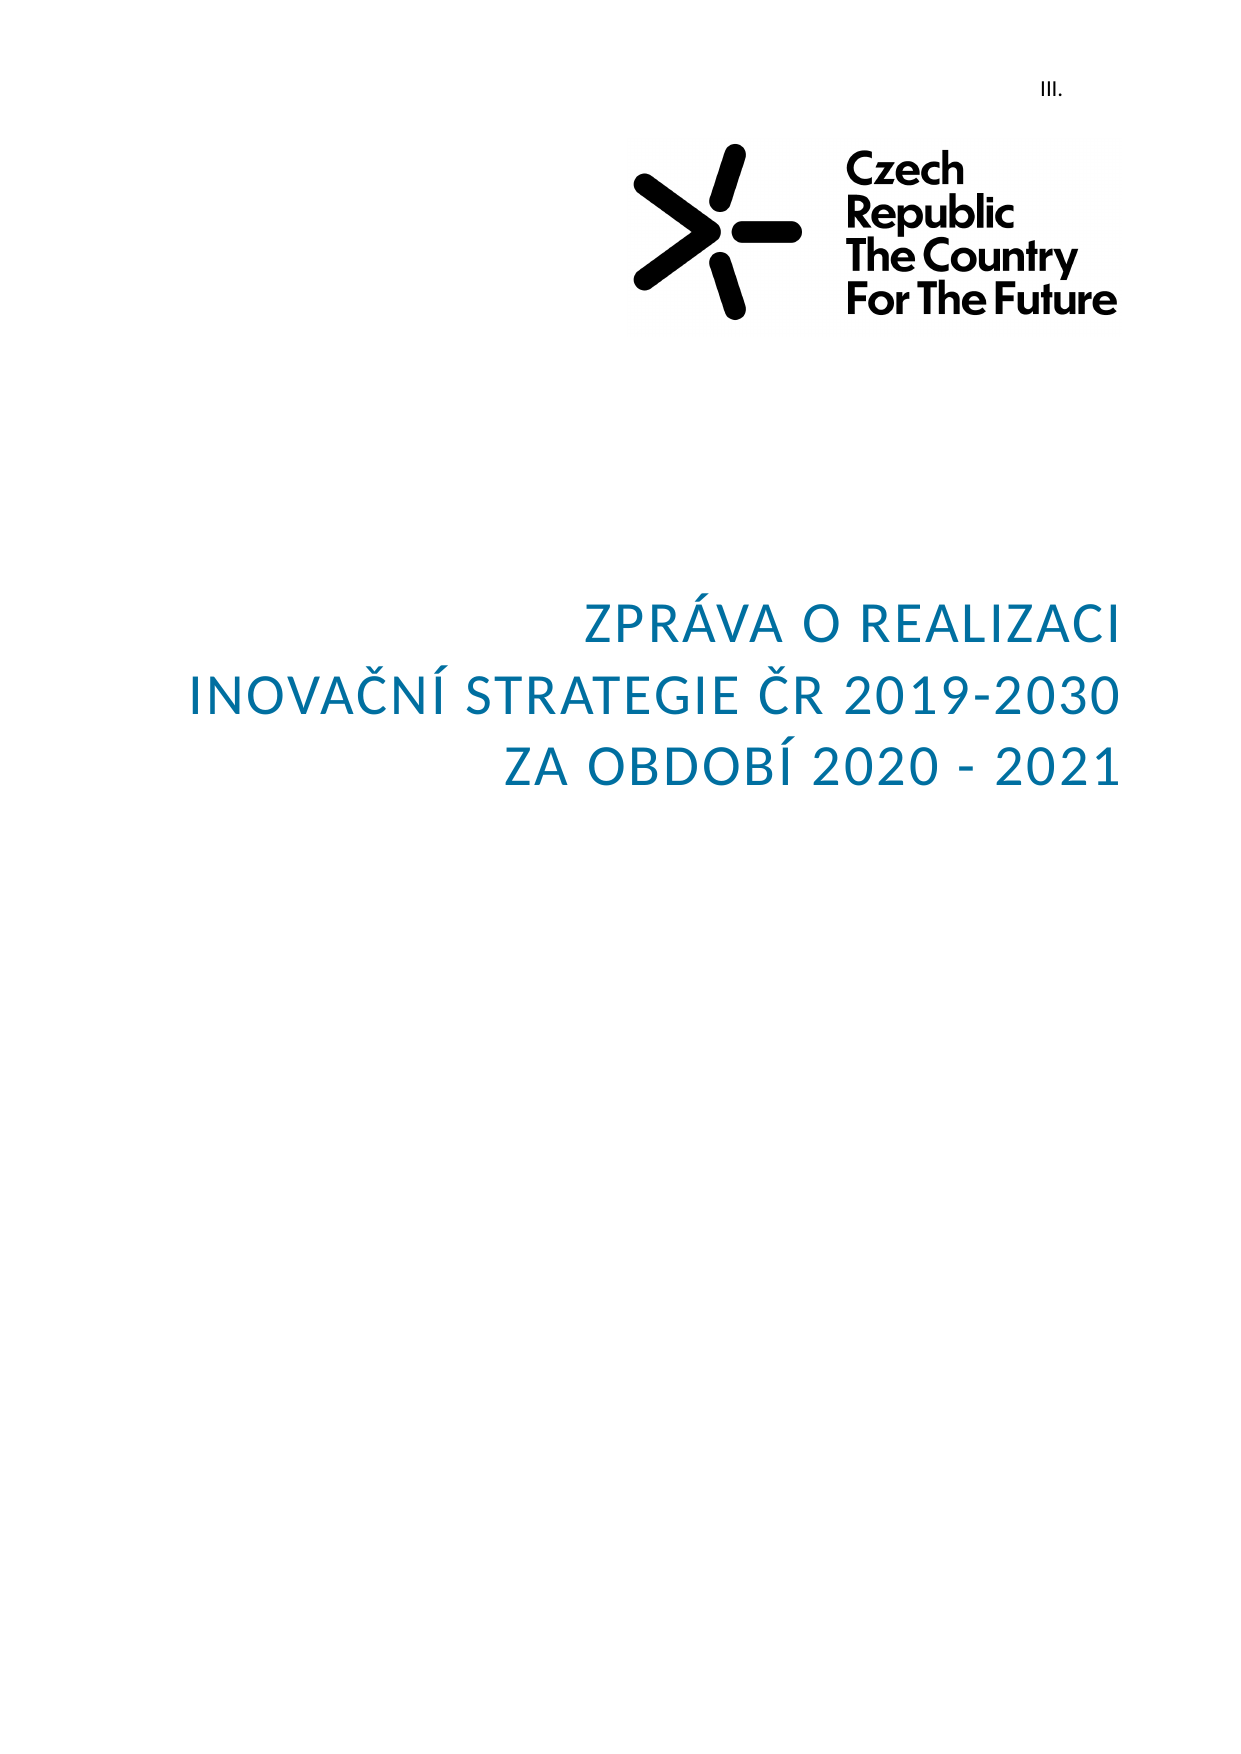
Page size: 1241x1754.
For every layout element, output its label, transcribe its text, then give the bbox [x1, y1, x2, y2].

text INOVAČNÍ STRATEGIE ČR 2019-2030 za OBdobí 2020 - 2021 [118, 657, 1122, 800]
picture [627, 138, 1123, 337]
text zpráva o realizaci [118, 586, 1122, 657]
